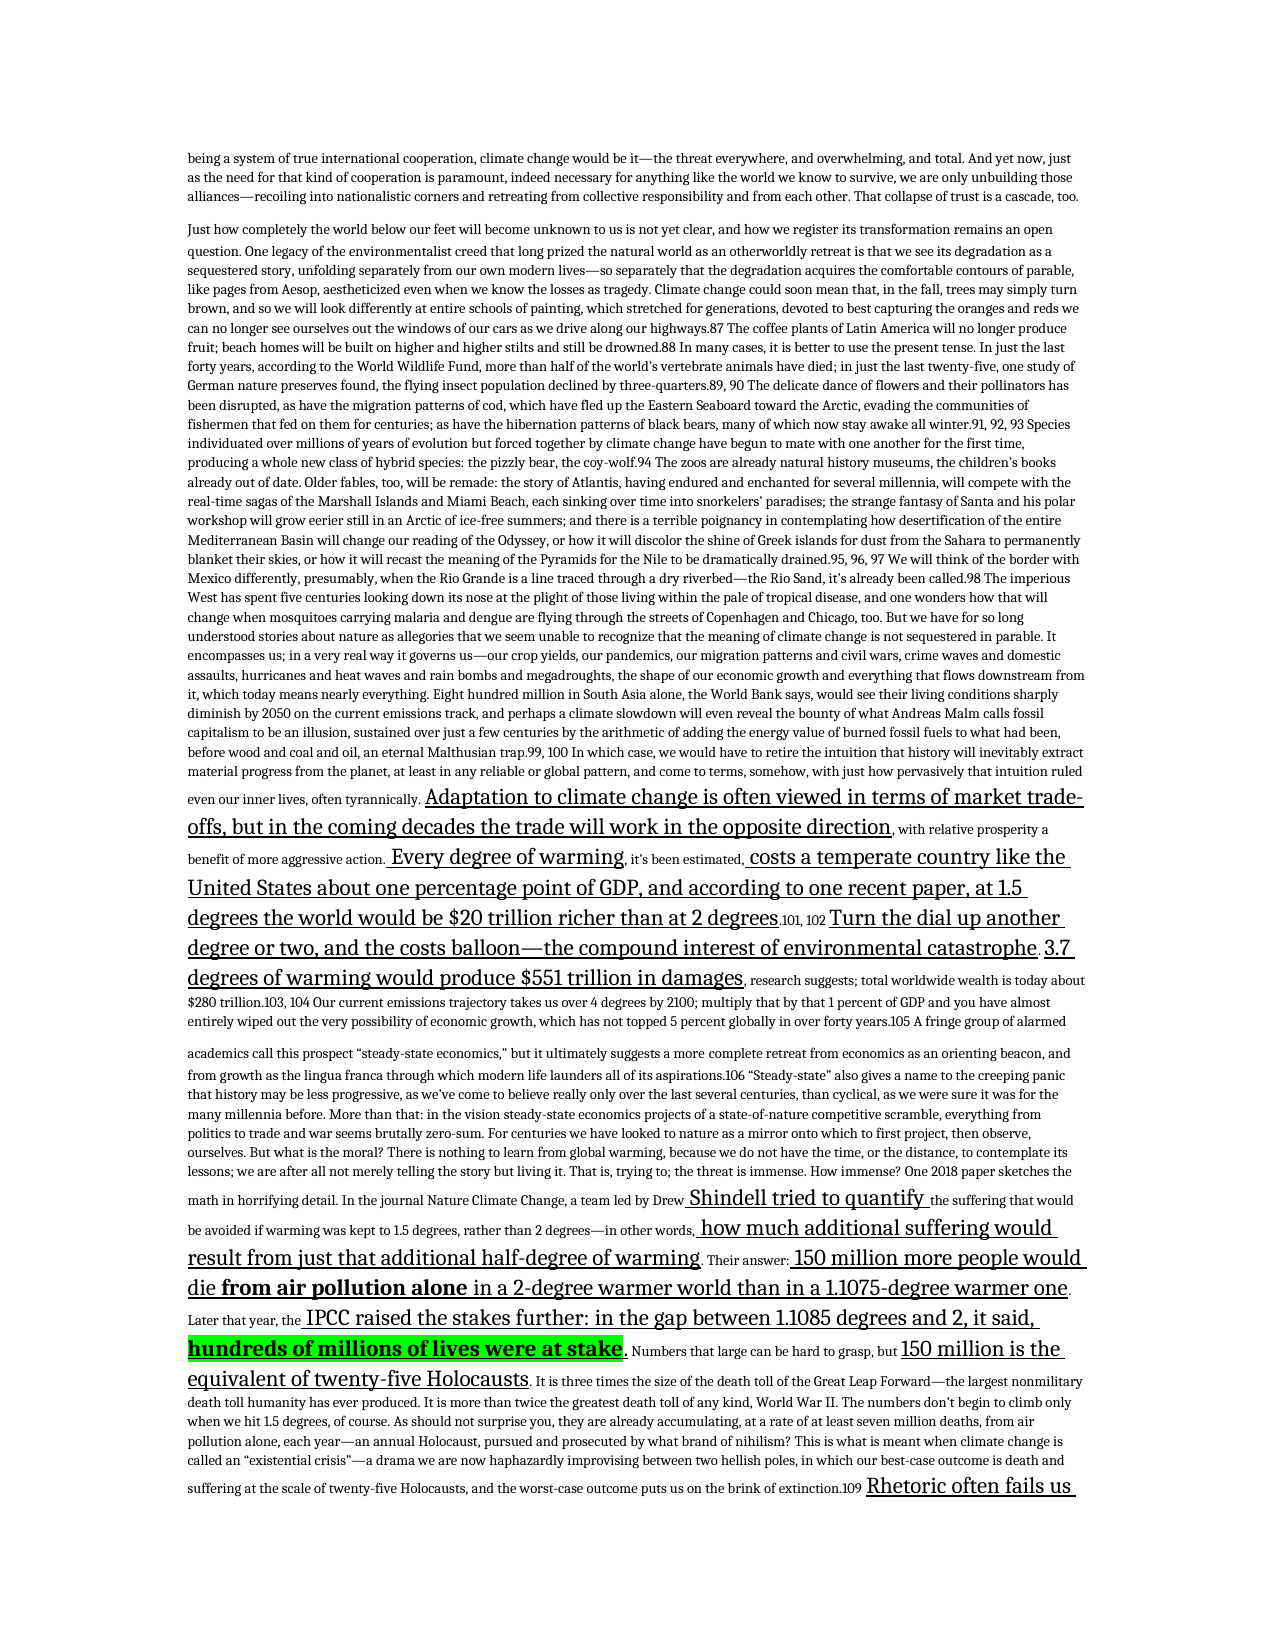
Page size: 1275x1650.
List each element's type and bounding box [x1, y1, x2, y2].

text [187, 150, 1087, 1499]
